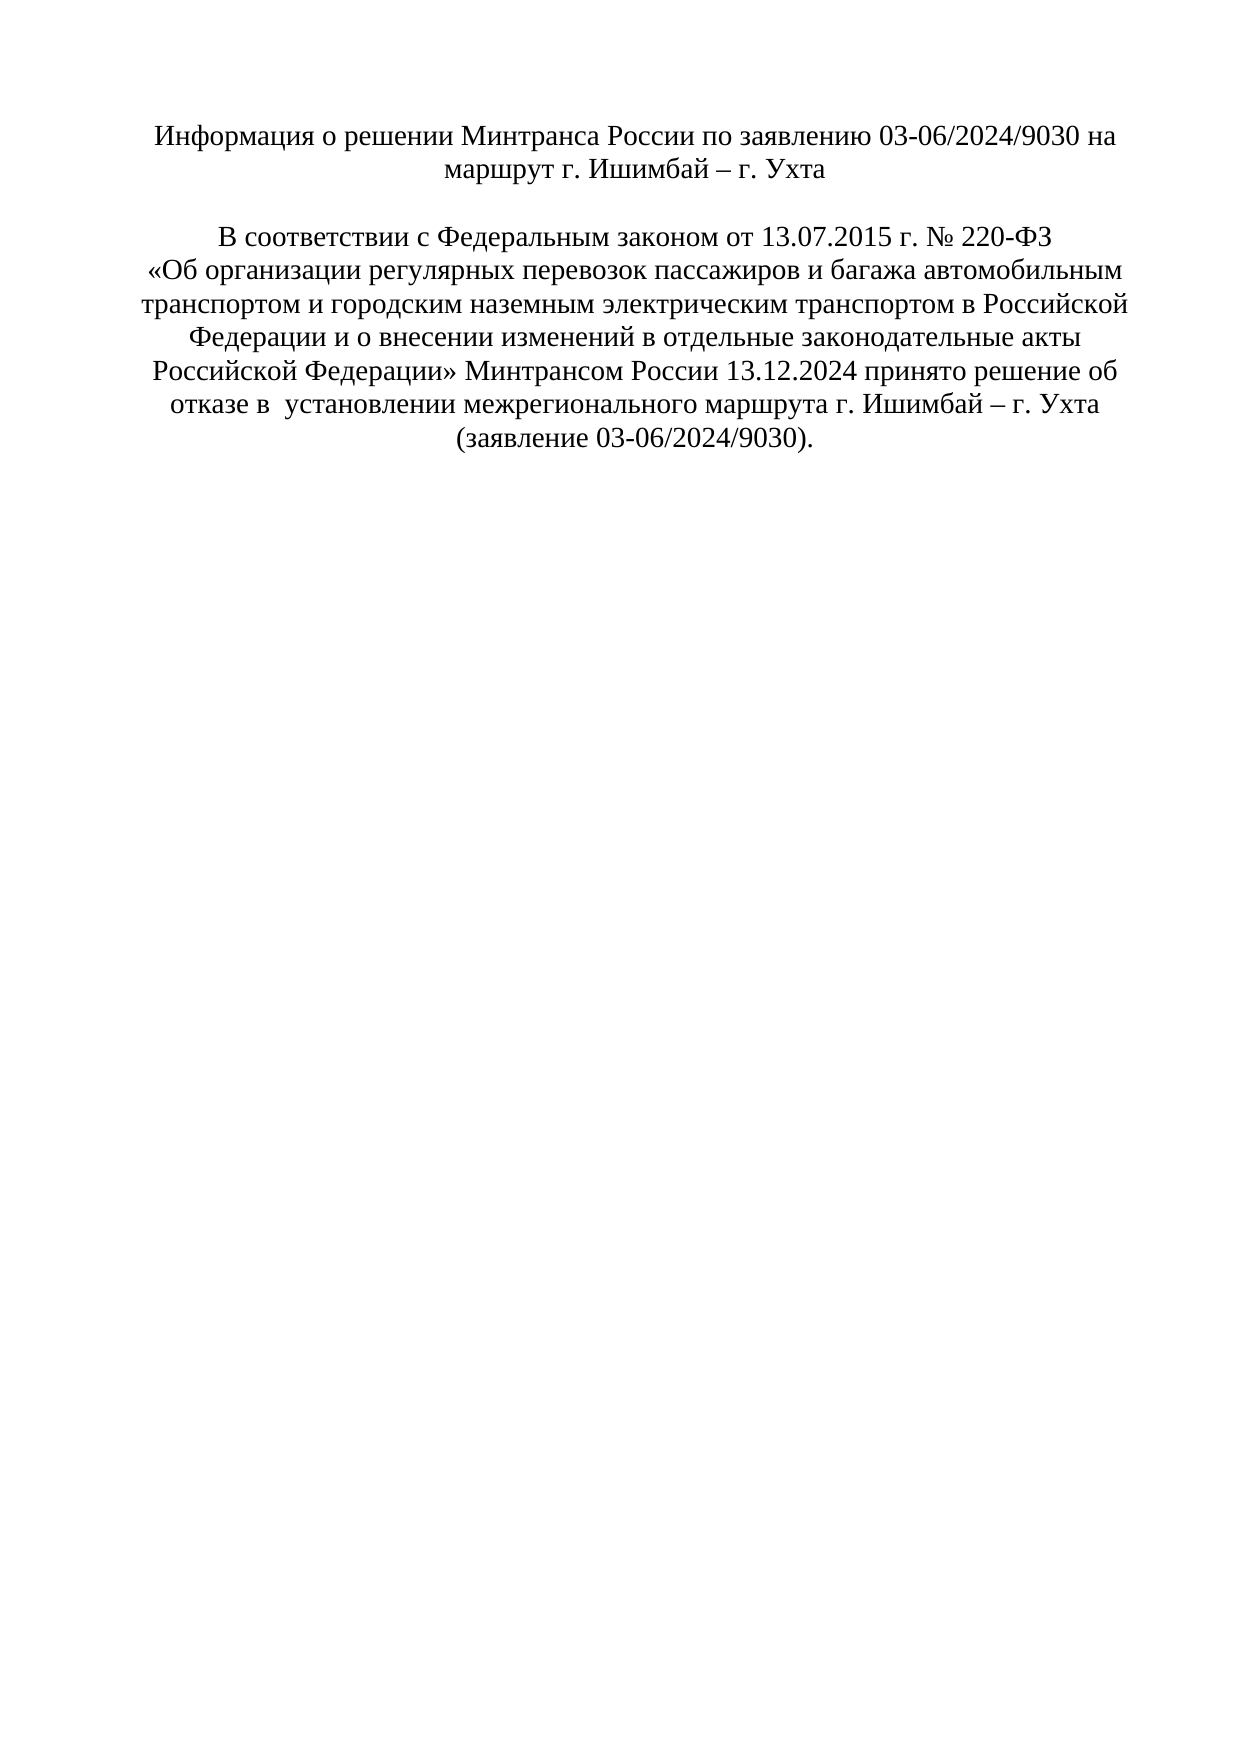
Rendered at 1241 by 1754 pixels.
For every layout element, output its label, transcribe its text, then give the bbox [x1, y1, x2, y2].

text В соответствии с Федеральным законом от 13.07.2015 г. № 220-ФЗ «Об организации регулярных перевозок пассажиров и багажа автомобильным транспортом и городским наземным электрическим транспортом в Российской Федерации и о внесении изменений в отдельные законодательные акты Российской Федерации» Минтрансом России 13.12.2024 принято решение об отказе в установлении межрегионального маршрута г. Ишимбай – г. Ухта (заявление 03-06/2024/9030). [118, 219, 1152, 453]
text Информация о решении Минтранса России по заявлению 03-06/2024/9030 на маршрут г. Ишимбай – г. Ухта [118, 118, 1152, 185]
